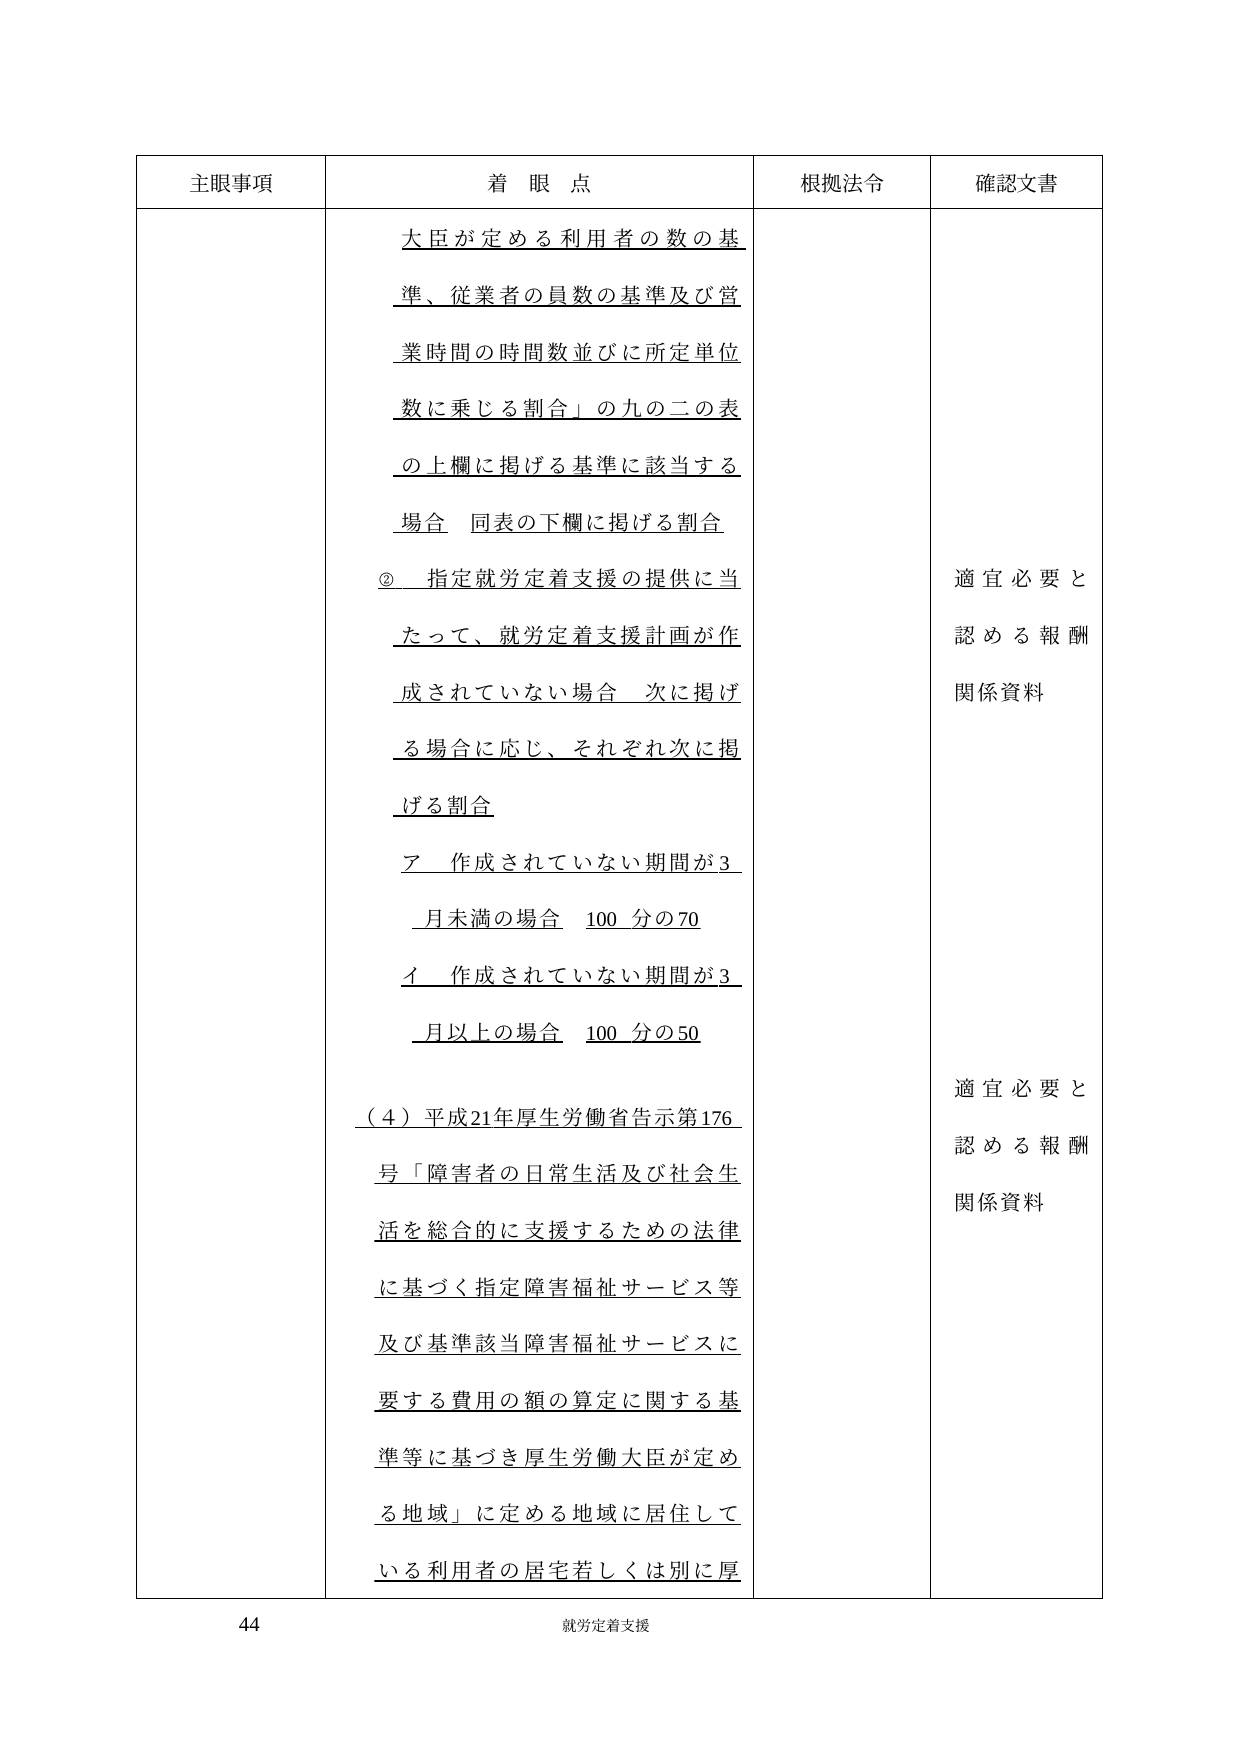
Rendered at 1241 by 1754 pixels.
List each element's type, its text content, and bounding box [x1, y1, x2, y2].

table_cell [137, 209, 325, 1598]
table_header 主眼事項 [137, 156, 325, 208]
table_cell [931, 209, 1102, 1598]
table_header 確認文書 [931, 156, 1102, 208]
table_header 根拠法令 [754, 156, 930, 208]
table_header 着 眼 点 [326, 156, 753, 208]
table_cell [754, 209, 930, 1598]
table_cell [326, 209, 753, 1598]
